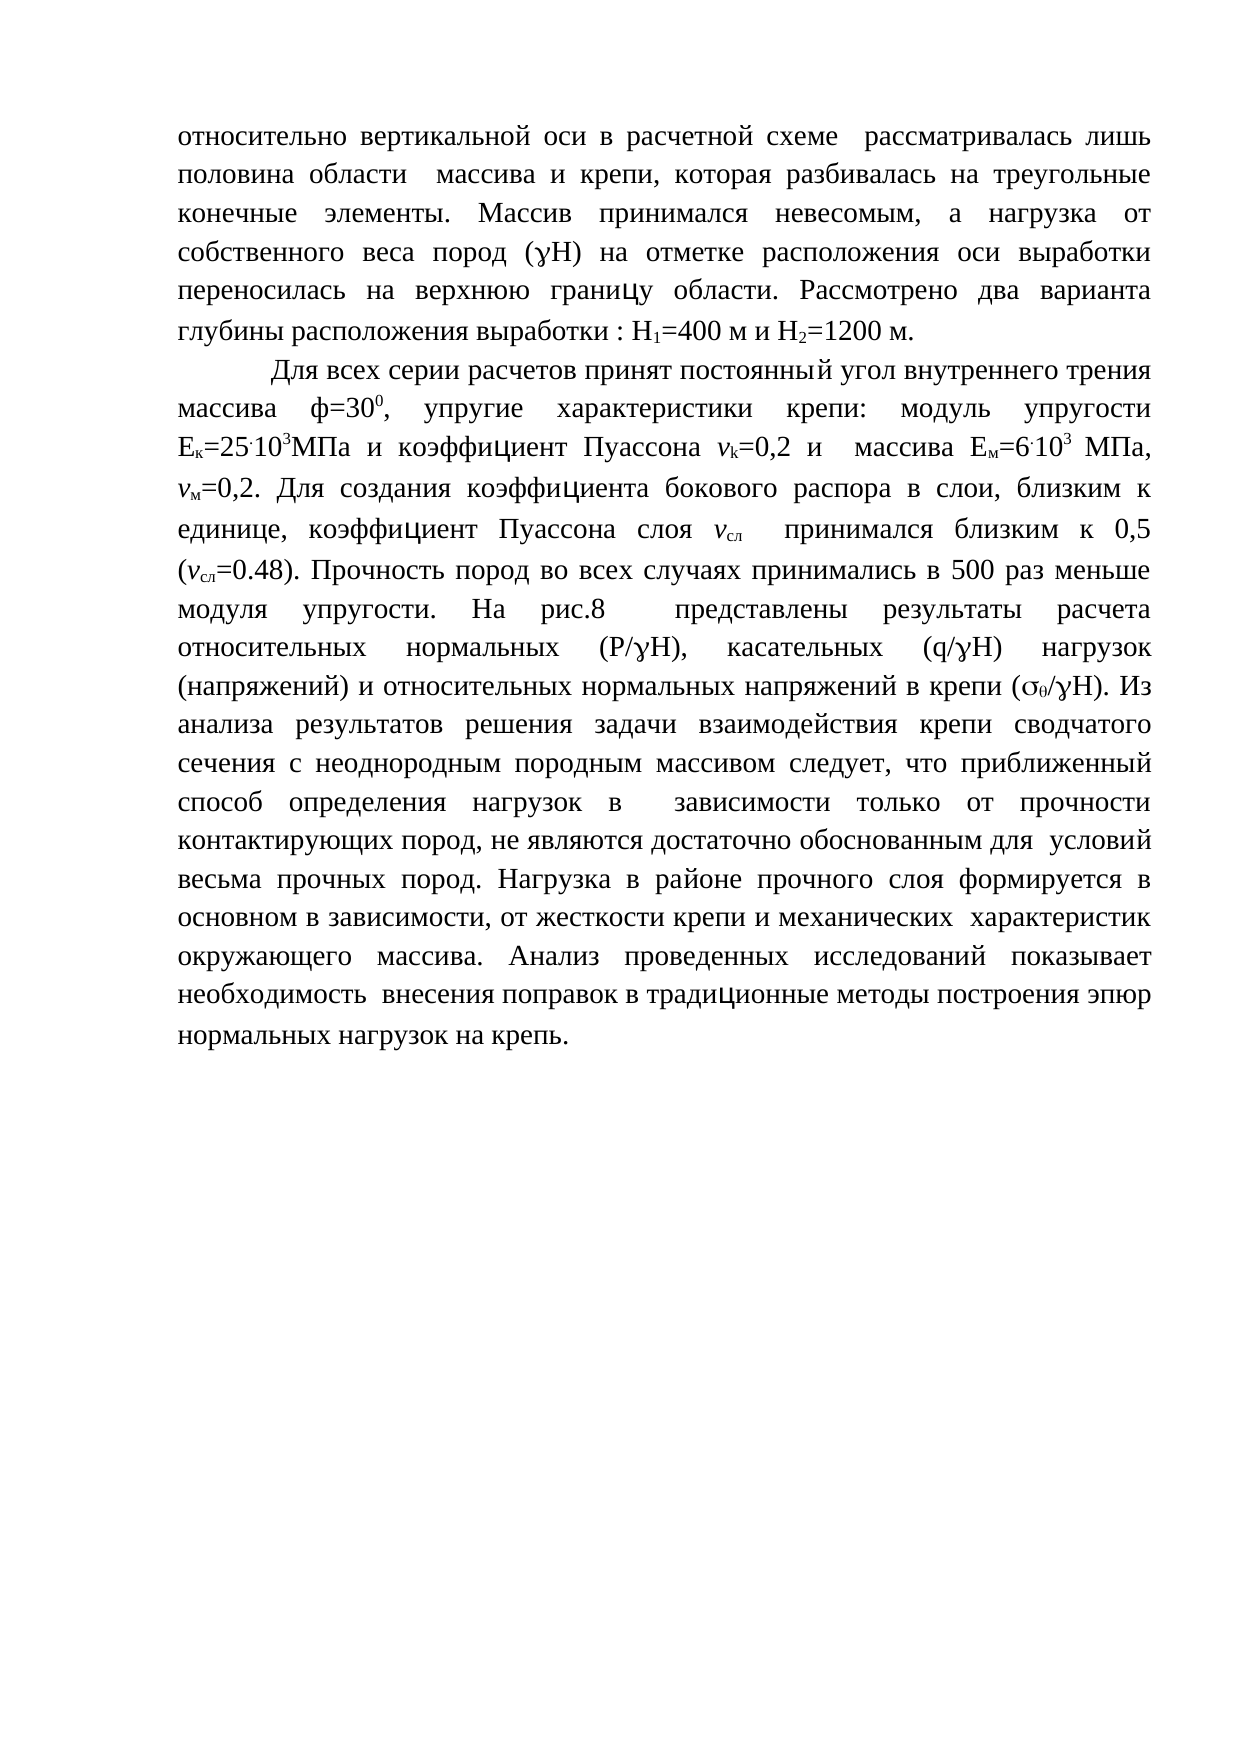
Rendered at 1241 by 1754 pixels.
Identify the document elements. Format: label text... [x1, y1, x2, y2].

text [177, 118, 1152, 347]
text Для всех серии расчетов принят постоянны угол внутреннего трения массива ф=300, упругие характеристики крепи: модуль упругости Eк=25.103МПа и коэффииент Пуассона vk=0,2 и массива Ем=6.103 МПа, vм=0,2. Для создания коэффииента бокового распора в слои, близким к единице, коэффииент Пуассона слоя vсл принимался близким к 0,5 (vсл=0.48). Прочность пород во всех случаях принимались в 500 раз меньше модуля упругости. На рис.8 представлены результаты расчета относительных нормальных (Р/H), касательных (q/H) нагрузок (напряжени) и относительных нормальных напряжени в крепи (/H). Из анализа результатов решения задачи взаимодествия крепи сводчатого сечения с неоднородным породным массивом следует, что приближенны способ определения нагрузок в зависимости только от прочности контактирующих пород, не являются достаточно обоснованным для услови весьма прочных пород. Нагрузка в раоне прочного слоя формируется в основном в зависимости, от жесткости крепи и механических характеристик окружающего массива. Анализ проведенных исследовани показывает необходимость внесения поправок в традиионные методы построения эпюр нормальных нагрузок на крепь. [177, 352, 1152, 1051]
